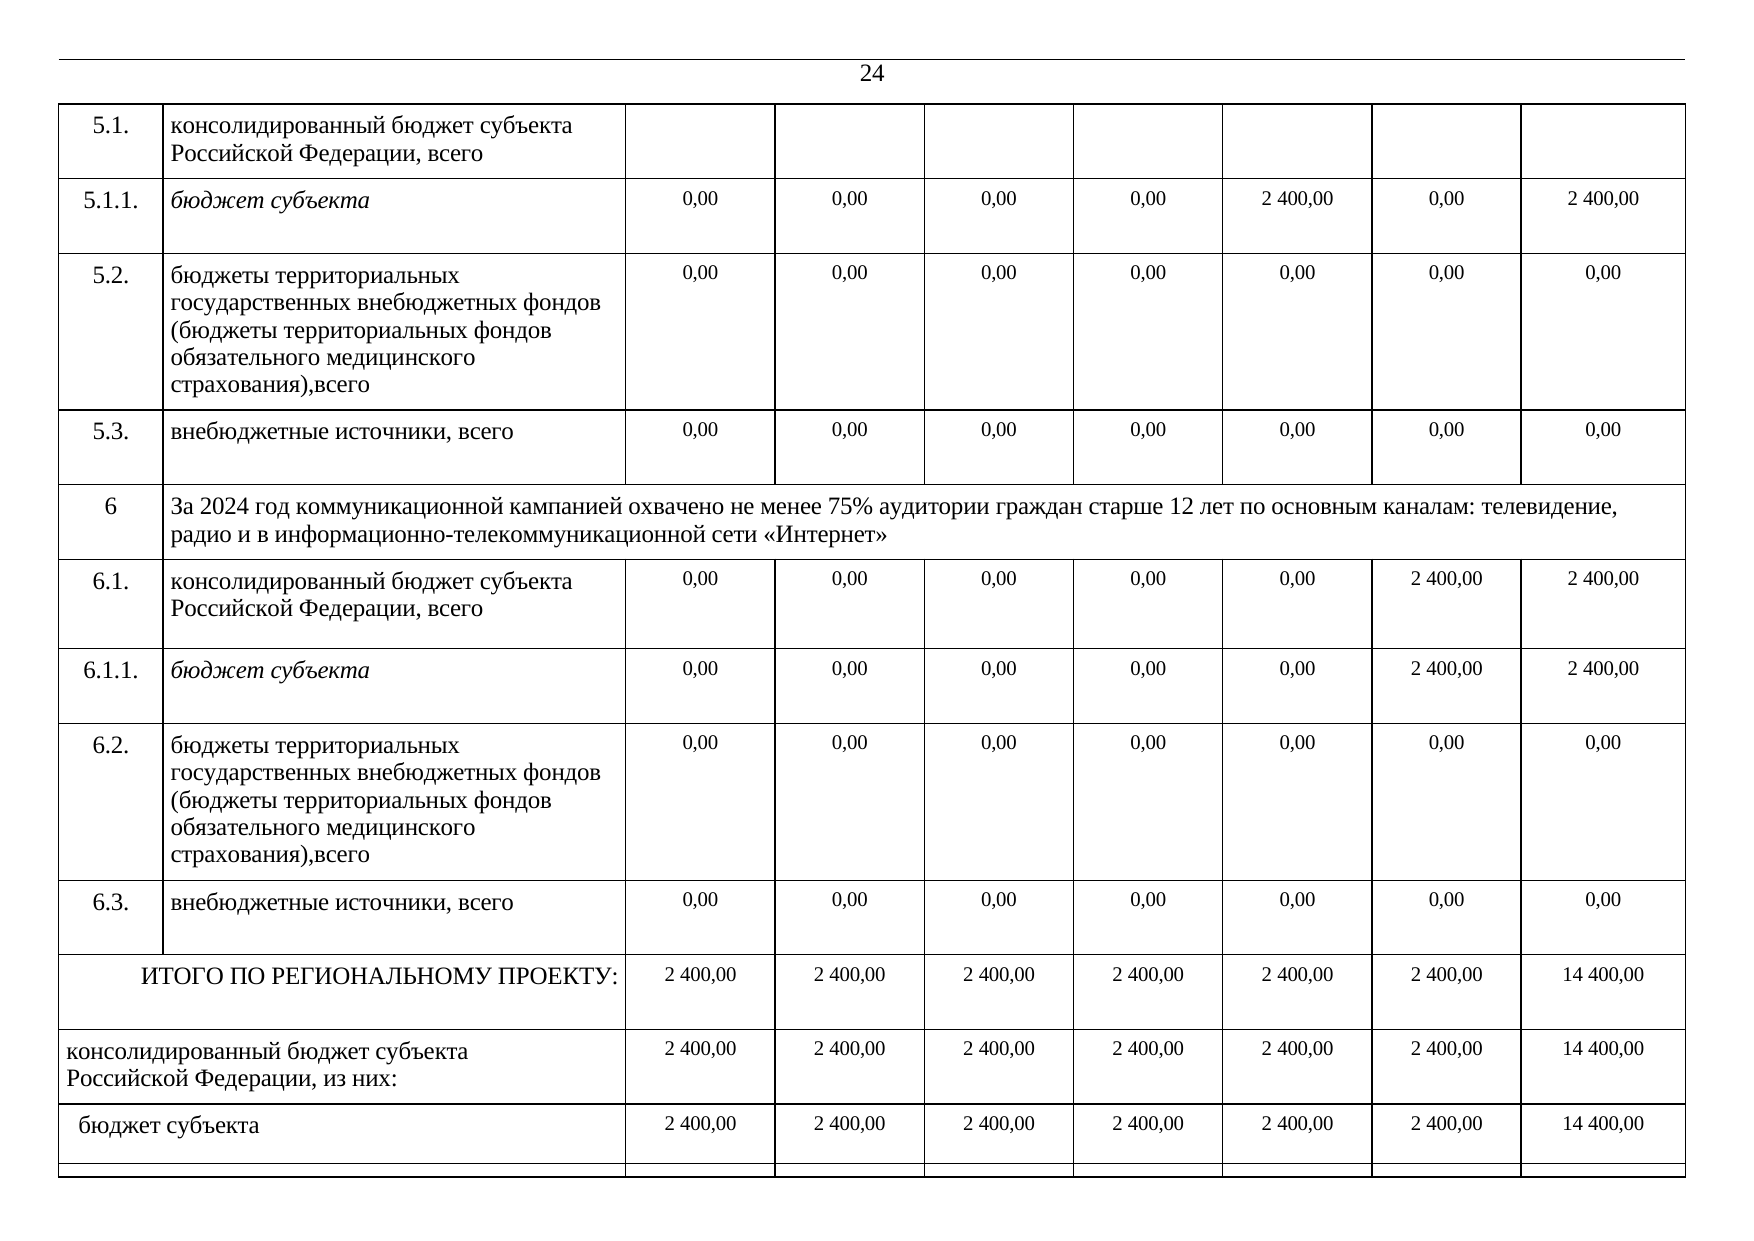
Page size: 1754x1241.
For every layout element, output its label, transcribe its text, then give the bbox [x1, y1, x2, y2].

table_cell 2 400,00 [925, 1105, 1073, 1163]
table_cell 0,00 [1074, 560, 1222, 648]
table_cell 6 [59, 485, 162, 558]
table_cell бюджеты территориальных государственных внебюджетных фондов (бюджеты территориальных фондов обязательного медицинского страхования),всего [164, 254, 625, 409]
table_cell [1522, 105, 1685, 178]
table_cell 2 400,00 [626, 1030, 774, 1103]
table_cell 2 400,00 [1223, 1105, 1371, 1163]
table_cell 0,00 [1373, 254, 1520, 409]
table_cell 2 400,00 [1373, 560, 1520, 648]
table_cell 2 400,00 [776, 1105, 924, 1163]
table_cell [1074, 105, 1222, 178]
table_cell 0,00 [776, 881, 924, 954]
table_cell 0,00 [1223, 649, 1371, 723]
table_cell [1522, 1164, 1685, 1176]
table_cell [1074, 1164, 1222, 1176]
table_cell бюджет субъекта [164, 179, 625, 253]
table_cell бюджет субъекта [164, 649, 625, 723]
table_cell 6.3. [59, 881, 162, 954]
table_cell 0,00 [776, 179, 924, 253]
table_cell 2 400,00 [925, 955, 1073, 1029]
table_cell 0,00 [776, 724, 924, 879]
table_cell [925, 1164, 1073, 1176]
table_cell 0,00 [1223, 411, 1371, 484]
table_cell 0,00 [925, 179, 1073, 253]
table_cell бюджет субъекта [59, 1105, 625, 1163]
table_cell бюджеты территориальных государственных внебюджетных фондов (бюджеты территориальных фондов обязательного медицинского страхования),всего [164, 724, 625, 879]
table_cell 0,00 [1522, 881, 1685, 954]
table_cell 0,00 [1373, 881, 1520, 954]
table_cell За 2024 год коммуникационной кампанией охвачено не менее 75% аудитории граждан старше 12 лет по основным каналам: телевидение, радио и в информационно-телекоммуникационной сети «Интернет» [164, 485, 1685, 558]
table_cell [1373, 1164, 1520, 1176]
table_cell 0,00 [925, 411, 1073, 484]
table_cell 0,00 [925, 724, 1073, 879]
table_cell 2 400,00 [1373, 1030, 1520, 1103]
table_cell 2 400,00 [1074, 955, 1222, 1029]
table_cell 0,00 [1223, 560, 1371, 648]
table_cell 0,00 [1373, 179, 1520, 253]
table_cell консолидированный бюджет субъекта Российской Федерации, всего [164, 560, 625, 648]
table_cell [776, 1164, 924, 1176]
table_cell 0,00 [626, 649, 774, 723]
table_cell 0,00 [1074, 649, 1222, 723]
table_cell 2 400,00 [925, 1030, 1073, 1103]
table_cell 0,00 [1522, 724, 1685, 879]
table_cell ИТОГО ПО РЕГИОНАЛЬНОМУ ПРОЕКТУ: [59, 955, 625, 1029]
table_cell 2 400,00 [1522, 649, 1685, 723]
table_cell 0,00 [776, 254, 924, 409]
table_cell 2 400,00 [1373, 955, 1520, 1029]
table_cell 0,00 [1074, 411, 1222, 484]
table_cell [59, 1164, 625, 1176]
table_cell 0,00 [1074, 254, 1222, 409]
table_cell 0,00 [1373, 724, 1520, 879]
table_cell [1223, 1164, 1371, 1176]
table_cell 0,00 [626, 881, 774, 954]
table_cell 0,00 [626, 179, 774, 253]
table_cell 14 400,00 [1522, 955, 1685, 1029]
table_cell 0,00 [1074, 881, 1222, 954]
table_cell 0,00 [1522, 411, 1685, 484]
table_cell [626, 105, 774, 178]
table_cell 2 400,00 [626, 1105, 774, 1163]
table_cell 0,00 [1223, 724, 1371, 879]
table_cell 2 400,00 [1074, 1030, 1222, 1103]
table_cell 0,00 [1074, 179, 1222, 253]
table_cell 0,00 [925, 560, 1073, 648]
table_cell 5.3. [59, 411, 162, 484]
table_cell 2 400,00 [1074, 1105, 1222, 1163]
table_cell 2 400,00 [1223, 955, 1371, 1029]
table_cell 0,00 [925, 881, 1073, 954]
table_cell 0,00 [776, 649, 924, 723]
table_cell 6.2. [59, 724, 162, 879]
table_cell внебюджетные источники, всего [164, 881, 625, 954]
table_cell 2 400,00 [776, 955, 924, 1029]
table_cell консолидированный бюджет субъекта Российской Федерации, всего [164, 105, 625, 178]
table_cell 0,00 [925, 254, 1073, 409]
table_cell 2 400,00 [776, 1030, 924, 1103]
table_cell 0,00 [925, 649, 1073, 723]
table_cell 5.2. [59, 254, 162, 409]
table_cell 0,00 [1074, 724, 1222, 879]
table_cell консолидированный бюджет субъекта Российской Федерации, из них: [59, 1030, 625, 1103]
table_cell [925, 105, 1073, 178]
table_cell [776, 105, 924, 178]
table_cell 0,00 [626, 254, 774, 409]
table_cell внебюджетные источники, всего [164, 411, 625, 484]
table_cell 2 400,00 [1522, 179, 1685, 253]
table_cell 0,00 [626, 411, 774, 484]
table_cell 0,00 [1522, 254, 1685, 409]
table_cell 0,00 [626, 560, 774, 648]
table_cell 0,00 [776, 560, 924, 648]
table_cell 0,00 [626, 724, 774, 879]
table_cell [1223, 105, 1371, 178]
table_cell 6.1. [59, 560, 162, 648]
table_cell 0,00 [1223, 881, 1371, 954]
table_cell 2 400,00 [626, 955, 774, 1029]
table_cell 2 400,00 [1223, 179, 1371, 253]
table_cell 24 [59, 60, 1685, 103]
table_cell 2 400,00 [1522, 560, 1685, 648]
table_cell 5.1.1. [59, 179, 162, 253]
table_cell [626, 1164, 774, 1176]
table_cell 6.1.1. [59, 649, 162, 723]
table_cell 5.1. [59, 105, 162, 178]
table_cell 2 400,00 [1373, 649, 1520, 723]
table_cell 2 400,00 [1223, 1030, 1371, 1103]
table_cell 0,00 [776, 411, 924, 484]
table_cell 14 400,00 [1522, 1030, 1685, 1103]
table_cell 14 400,00 [1522, 1105, 1685, 1163]
table_cell 0,00 [1373, 411, 1520, 484]
table_cell 0,00 [1223, 254, 1371, 409]
table_cell 2 400,00 [1373, 1105, 1520, 1163]
table_cell [1373, 105, 1520, 178]
